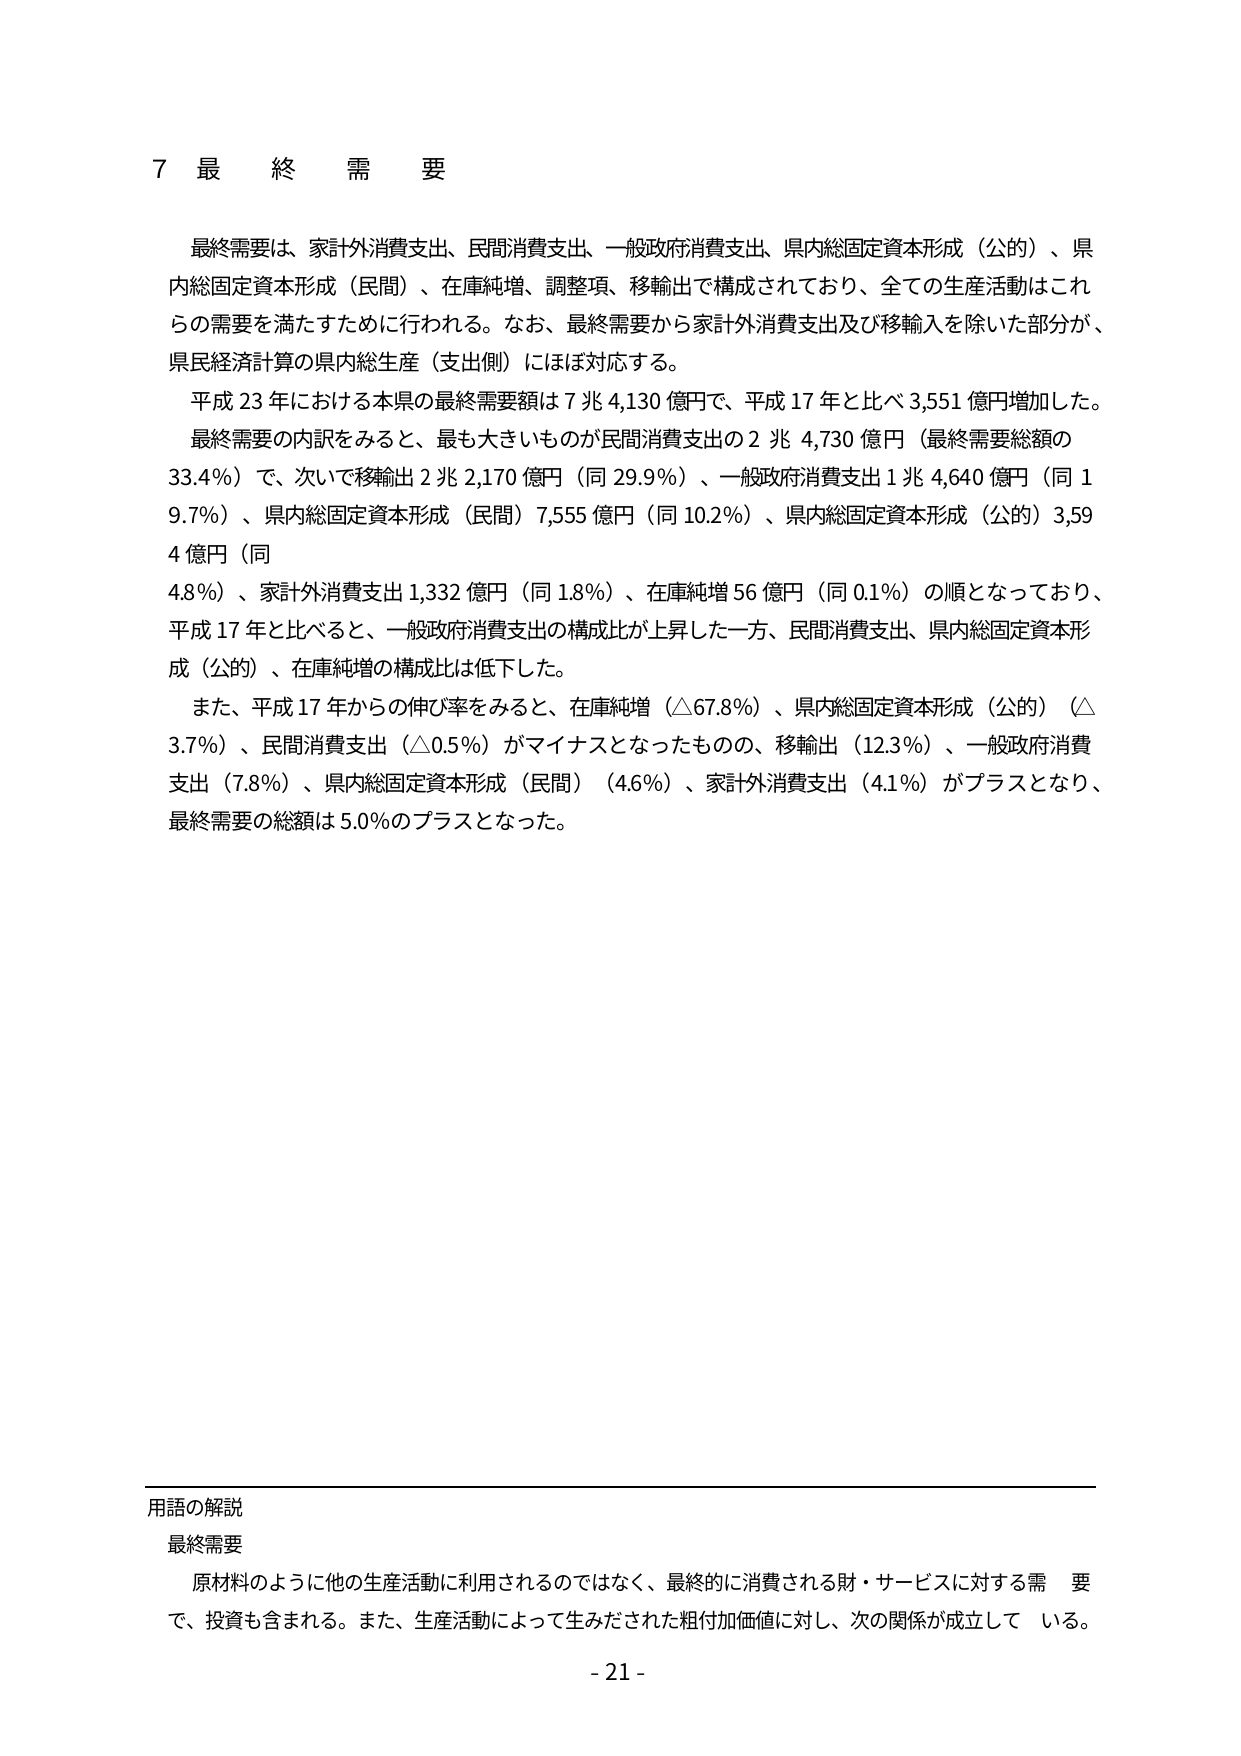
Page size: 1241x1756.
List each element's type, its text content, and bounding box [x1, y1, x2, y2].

text 最終需要は、家計外消費支出、民間消費支出、一般政府消費支出、県内総固定資本形成（公的）、県内総固定資本形成（民間）、在庫純増、調整項、移輸出で構成されており、全ての生産活動はこれらの需要を満たすために行われる。なお、最終需要から家計外消費支出及び移輸入を除いた部分が、県民経済計算の県内総生産（支出側）にほぼ対応する。 [169, 231, 1094, 377]
text 33.4％）で、次いで移輸出2 兆2,170 億円（同29.9％）、一般政府消費支出1 兆4,640 億円（同19.7％）、県内総固定資本形成（民間）7,555 億円（同 10.2％）、県内総固定資本形成（公的）3,594 億円（同 [169, 460, 1094, 568]
text 最終需要 [167, 1529, 1115, 1559]
text また、平成 17 年からの伸び率をみると、在庫純増（△67.8％）、県内総固定資本形成（公的）（△ [190, 690, 1115, 722]
text 平成23 年における本県の最終需要額は7 兆4,130 億円で、平成17 年と比べ3,551 億円増加した。最終需要の内訳をみると、最も大きいものが民間消費支出の 2 兆 4,730 億円（最終需要総額の [190, 384, 1093, 454]
text 4.8％）、家計外消費支出 1,332 億円（同 1.8％）、在庫純増 56 億円（同 0.1％）の順となっており、平成 17 年と比べると、一般政府消費支出の構成比が上昇した一方、民間消費支出、県内総固定資本形成（公的）、在庫純増の構成比は低下した。 [169, 575, 1094, 683]
text 原材料のように他の生産活動に利用されるのではなく、最終的に消費される財・サービスに対する需 要で、投資も含まれる。また、生産活動によって生みだされた粗付加価値に対し、次の関係が成立して いる。 [168, 1566, 1094, 1635]
subtitle ７ 最 終 需 要 [148, 149, 1115, 185]
text 用語の解説 [148, 1491, 1115, 1521]
text 3.7％）、民間消費支出（△0.5％）がマイナスとなったものの、移輸出（12.3％）、一般政府消費 支出（7.8％）、県内総固定資本形成（民間）（4.6％）、家計外消費支出（4.1％）がプラスとなり、最終需要の総額は 5.0％のプラスとなった。 [169, 728, 1093, 836]
